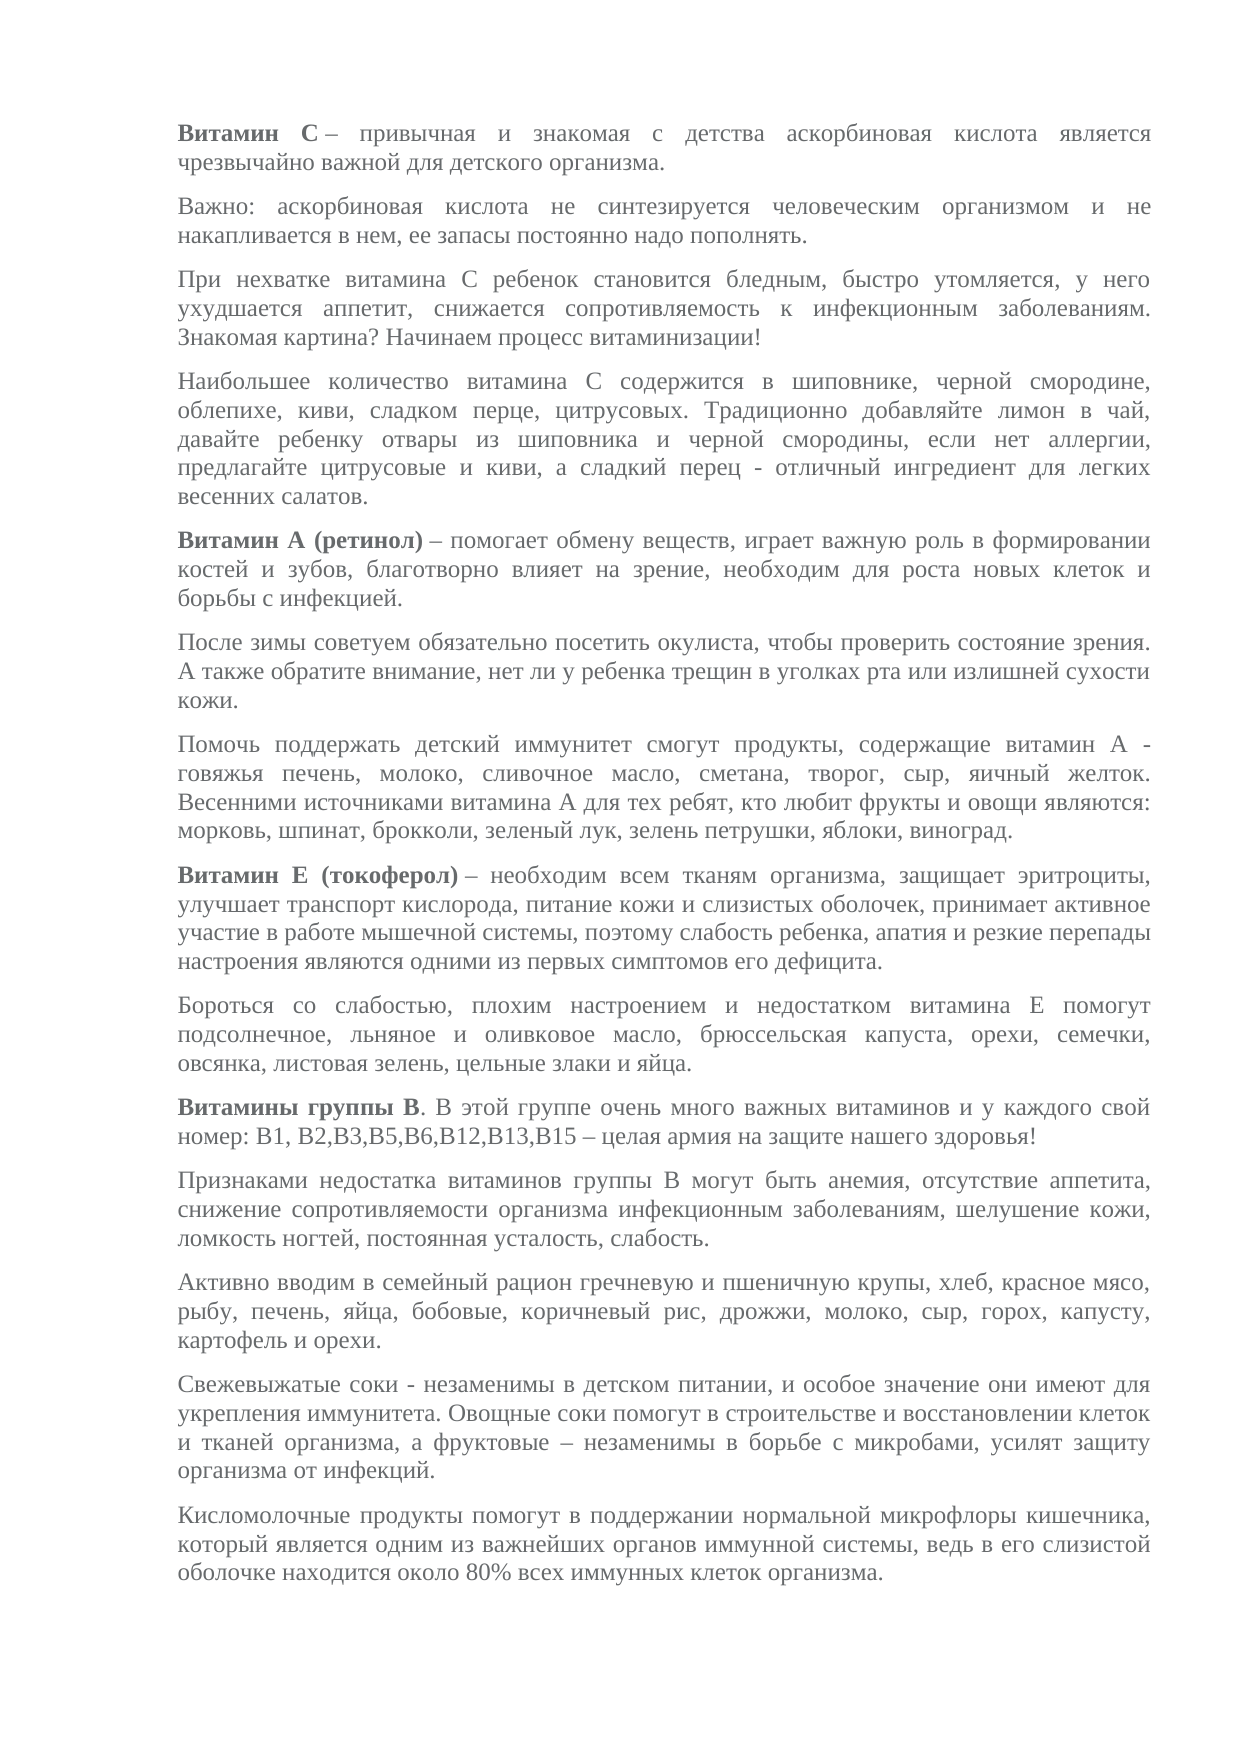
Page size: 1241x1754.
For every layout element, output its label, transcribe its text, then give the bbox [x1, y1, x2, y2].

text Помочь поддержать детский иммунитет смогут продукты, содержащие витамин А - говяжья печень, молоко, сливочное масло, сметана, творог, сыр, яичный желток. Весенними источниками витамина А для тех ребят, кто любит фрукты и овощи являются: морковь, шпинат, брокколи, зеленый лук, зелень петрушки, яблоки, виноград. [177, 729, 1152, 844]
text После зимы советуем обязательно посетить окулиста, чтобы проверить состояние зрения. А также обратите внимание, нет ли у ребенка трещин в уголках рта или излишней сухости кожи. [177, 627, 1152, 714]
text Свежевыжатые соки - незаменимы в детском питании, и особое значение они имеют для укрепления иммунитета. Овощные соки помогут в строительстве и восстановлении клеток и тканей организма, а фруктовые – незаменимы в борьбе с микробами, усилят защиту организма от инфекций. [177, 1369, 1152, 1484]
text Витамин А (ретинол) – помогает обмену веществ, играет важную роль в формировании костей и зубов, благотворно влияет на зрение, необходим для роста новых клеток и борьбы с инфекцией. [177, 526, 1152, 612]
text Важно: аскорбиновая кислота не синтезируется человеческим организмом и не накапливается в нем, ее запасы постоянно надо пополнять. [177, 191, 1152, 249]
text Бороться со слабостью, плохим настроением и недостатком витамина Е помогут подсолнечное, льняное и оливковое масло, брюссельская капуста, орехи, семечки, овсянка, листовая зелень, цельные злаки и яйца. [177, 991, 1152, 1077]
text Витамины группы В. В этой группе очень много важных витаминов и у каждого свой номер: B1, B2,B3,B5,B6,B12,B13,B15 – целая армия на защите нашего здоровья! [177, 1092, 1152, 1150]
text Признаками недостатка витаминов группы В могут быть анемия, отсутствие аппетита, снижение сопротивляемости организма инфекционным заболеваниям, шелушение кожи, ломкость ногтей, постоянная усталость, слабость. [177, 1166, 1152, 1252]
text Наибольшее количество витамина С содержится в шиповнике, черной смородине, облепихе, киви, сладком перце, цитрусовых. Традиционно добавляйте лимон в чай, давайте ребенку отвары из шиповника и черной смородины, если нет аллергии, предлагайте цитрусовые и киви, а сладкий перец - отличный ингредиент для легких весенних салатов. [177, 366, 1152, 510]
text Витамин Е (токоферол) – необходим всем тканям организма, защищает эритроциты, улучшает транспорт кислорода, питание кожи и слизистых оболочек, принимает активное участие в работе мышечной системы, поэтому слабость ребенка, апатия и резкие перепады настроения являются одними из первых симптомов его дефицита. [177, 860, 1152, 975]
text Активно вводим в семейный рацион гречневую и пшеничную крупы, хлеб, красное мясо, рыбу, печень, яйца, бобовые, коричневый рис, дрожжи, молоко, сыр, горох, капусту, картофель и орехи. [177, 1267, 1152, 1354]
text Витамин С – привычная и знакомая с детства аскорбиновая кислота является чрезвычайно важной для детского организма. [177, 118, 1152, 176]
text Кисломолочные продукты помогут в поддержании нормальной микрофлоры кишечника, который является одним из важнейших органов иммунной системы, ведь в его слизистой оболочке находится около 80% всех иммунных клеток организма. [177, 1500, 1152, 1586]
text При нехватке витамина С ребенок становится бледным, быстро утомляется, у него ухудшается аппетит, снижается сопротивляемость к инфекционным заболеваниям. Знакомая картина? Начинаем процесс витаминизации! [177, 264, 1152, 351]
